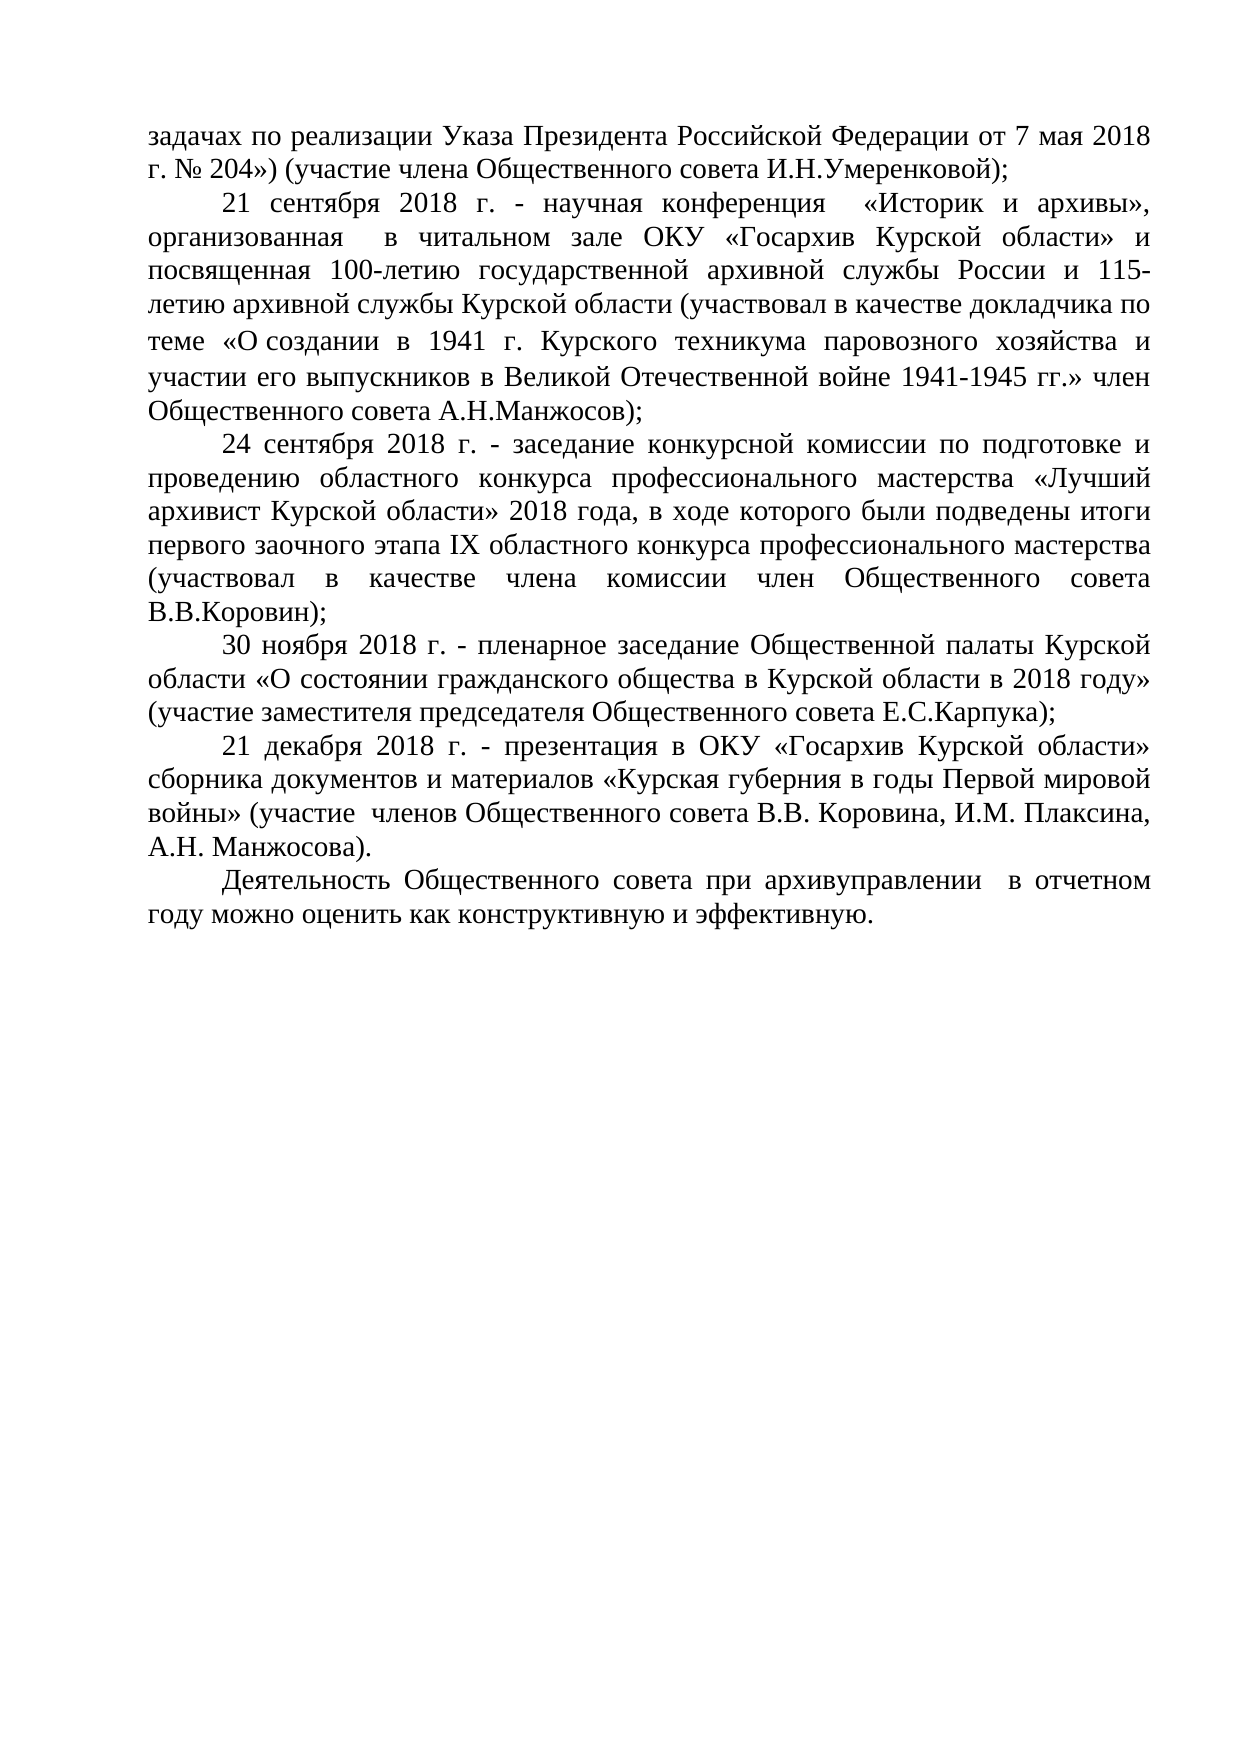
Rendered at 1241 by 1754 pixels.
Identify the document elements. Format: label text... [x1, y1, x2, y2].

text 21 декабря 2018 г. - презентация в ОКУ «Госархив Курской области» сборника документов и материалов «Курская губерния в годы Первой мировой войны» (участие членов Общественного совета В.В. Коровина, И.М. Плаксина, А.Н. Манжосова). [148, 728, 1152, 862]
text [148, 118, 1152, 185]
text 21 сентября 2018 г. - научная конференция «Историк и архивы», организованная в читальном зале ОКУ «Госархив Курской области» и посвященная 100-летию государственной архивной службы России и 115-летию архивной службы Курской области (участвовал в качестве докладчика по теме «О создании в 1941 г. Курского техникума паровозного хозяйства и участии его выпускников в Великой Отечественной войне 1941-1945 гг.» член Общественного совета А.Н.Манжосов); [148, 185, 1152, 426]
text 30 ноября 2018 г. - пленарное заседание Общественной палаты Курской области «О состоянии гражданского общества в Курской области в 2018 году» (участие заместителя председателя Общественного совета Е.С.Карпука); [148, 627, 1152, 728]
text 24 сентября 2018 г. - заседание конкурсной комиссии по подготовке и проведению областного конкурса профессионального мастерства «Лучший архивист Курской области» 2018 года, в ходе которого были подведены итоги первого заочного этапа IX областного конкурса профессионального мастерства (участвовал в качестве члена комиссии член Общественного совета В.В.Коровин); [148, 426, 1152, 627]
text Деятельность Общественного совета при архивуправлении в отчетном году можно оценить как конструктивную и эффективную. [148, 862, 1152, 929]
